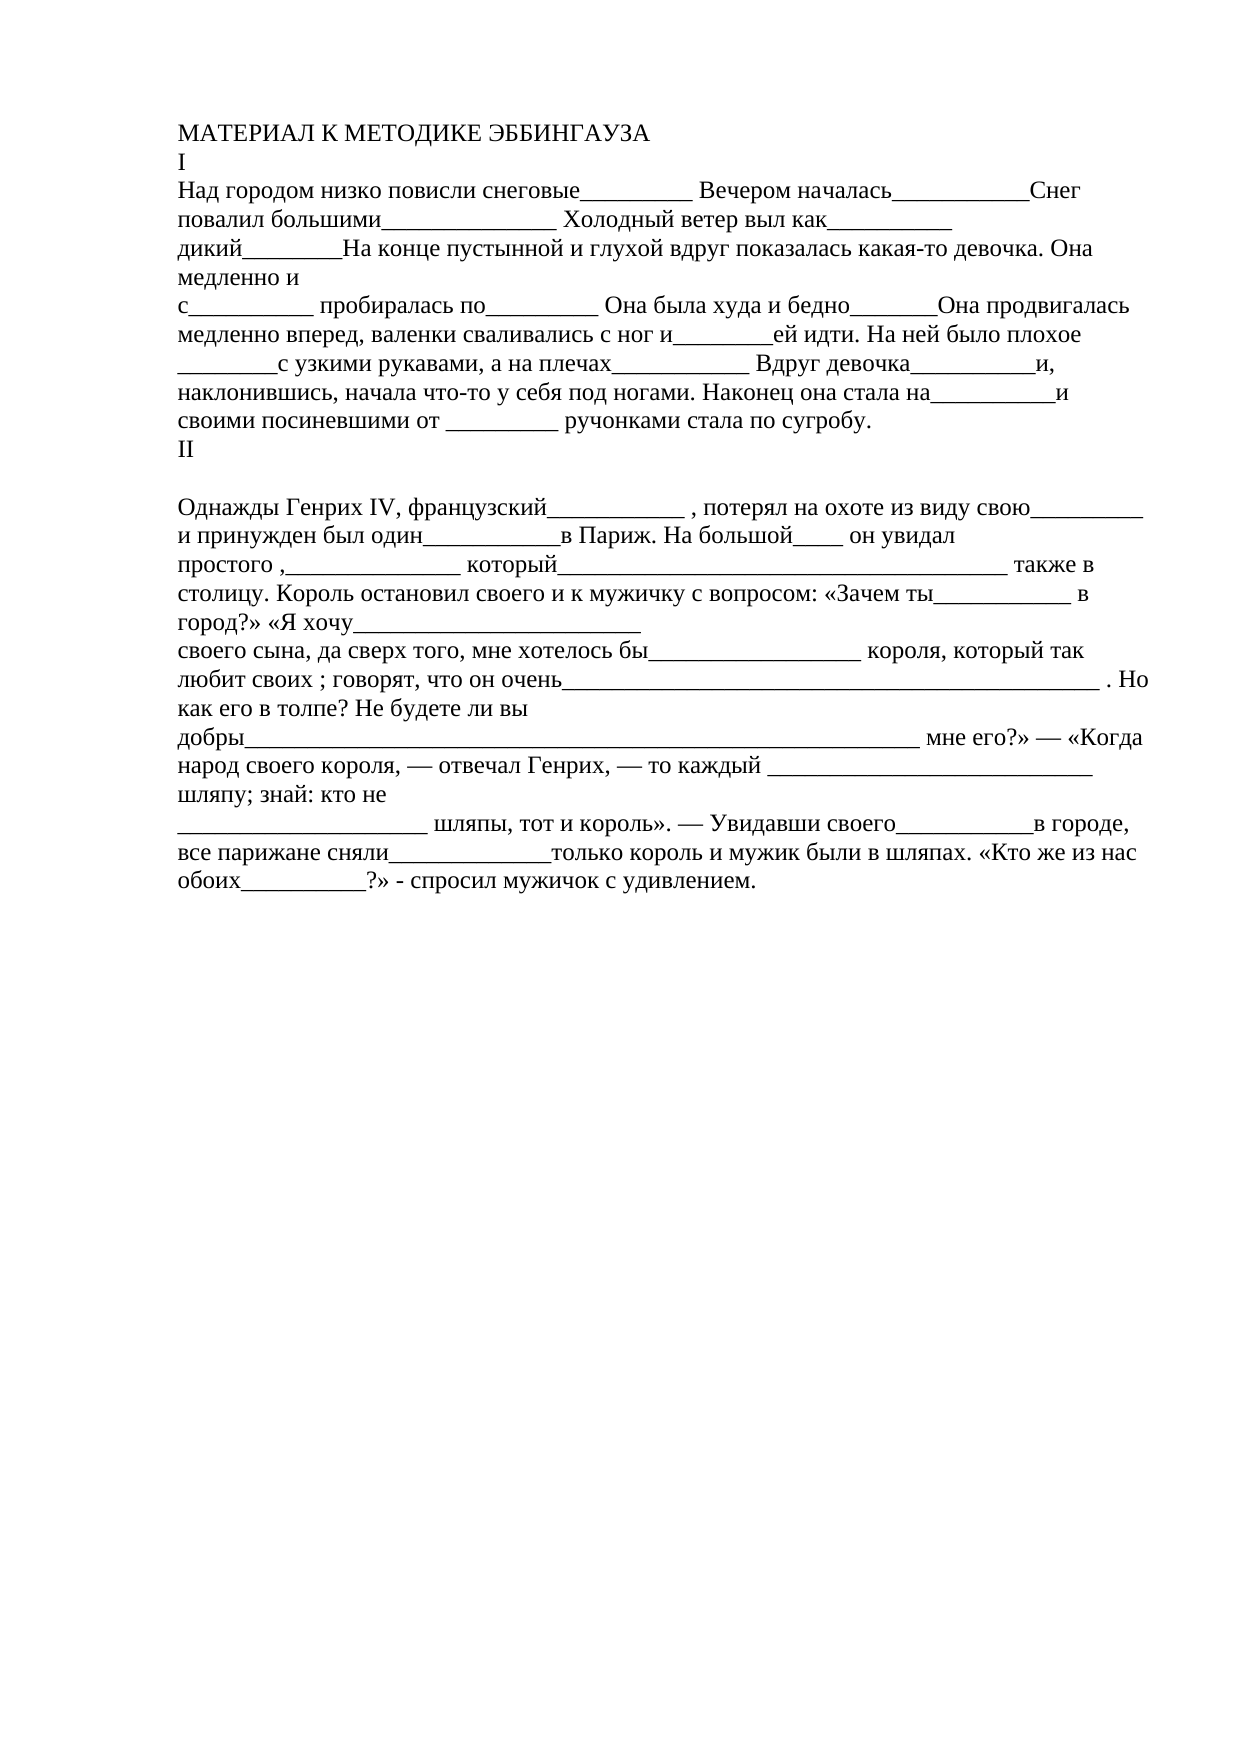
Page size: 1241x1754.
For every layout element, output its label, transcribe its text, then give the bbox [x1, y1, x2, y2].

text своего сына, да сверх того, мне хотелось бы_________________ короля, который так любит своих ; говорят, что он очень___________________________________________ . Но как его в толпе? Не будете ли вы добры______________________________________________________ мне его?» — «Когда народ своего короля, — отвечал Генрих, — то каждый __________________________ шляпу; знай: кто не [177, 636, 1152, 808]
text МАТЕРИАЛ К МЕТОДИКЕ ЭББИНГАУЗА [177, 118, 1152, 147]
text II [177, 434, 1152, 463]
text I [177, 147, 1152, 176]
text Над городом низко повисли снеговые_________ Вечером началась___________Снег повалил большими______________ Холодный ветер выл как__________ дикий________На конце пустынной и глухой вдруг показалась какая-то девочка. Она медленно и [177, 176, 1152, 291]
text с__________ пробиралась по_________ Она была худа и бедно_______Она продвигалась медленно вперед, валенки сваливались с ног и________ей идти. На ней было плохое ________с узкими рукавами, а на плечах___________ Вдруг девочка__________и, наклонившись, начала что-то у себя под ногами. Наконец она стала на__________и своими посиневшими от _________ ручонками стала по сугробу. [177, 291, 1152, 434]
text Однажды Генрих IV, французский___________ , потерял на охоте из виду свою_________ и принужден был один___________в Париж. На большой____ он увидал простого ,______________ который____________________________________ также в столицу. Король остановил своего и к мужичку с вопросом: «Зачем ты___________ в город?» «Я хочу_______________________ [177, 492, 1152, 636]
text ____________________ шляпы, тот и король». — Увидавши своего___________в городе, все парижане сняли_____________только король и мужик были в шляпах. «Кто же из нас обоих__________?» - спросил мужичок с удивлением. [177, 808, 1152, 894]
